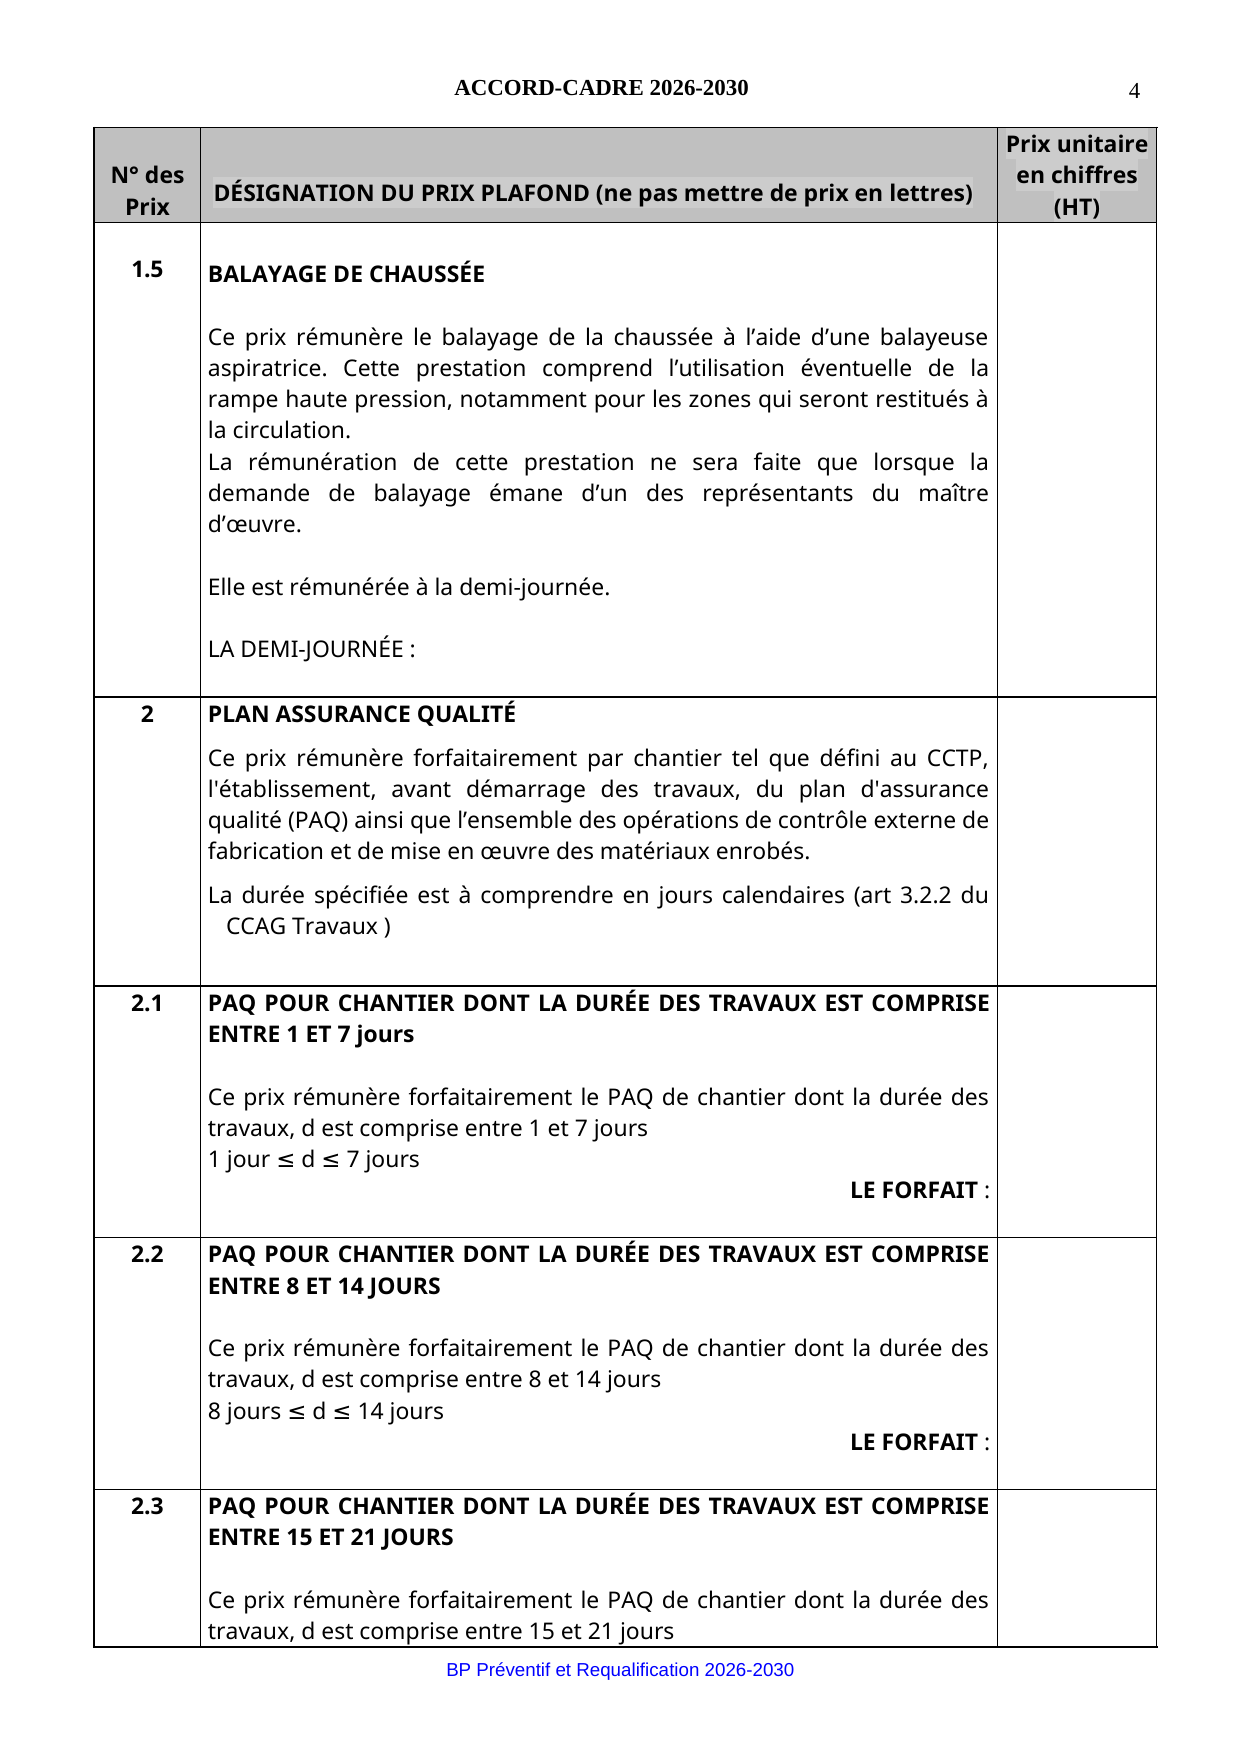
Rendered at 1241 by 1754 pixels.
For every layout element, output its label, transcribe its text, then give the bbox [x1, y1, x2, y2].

table_cell 2.1 [95, 987, 200, 1237]
table_cell 1.5 [95, 223, 200, 696]
table_cell PLAN ASSURANCE QUALITÉ Ce prix rémunère forfaitairement par chantier tel que défini au CCTP, l'établissement, avant démarrage des travaux, du plan d'assurance qualité (PAQ) ainsi que l’ensemble des opérations de contrôle externe de fabrication et de mise en œuvre des matériaux enrobés. La durée spécifiée est à comprendre en jours calendaires (art 3.2.2 du CCAG Travaux ) [201, 698, 997, 985]
table_cell 2 [95, 698, 200, 985]
table_header DÉSIGNATION DU PRIX PLAFOND (ne pas mettre de prix en lettres) [201, 128, 997, 222]
table_cell [998, 698, 1156, 985]
table_header Prix unitaire en chiffres (HT) [998, 128, 1054, 222]
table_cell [201, 1490, 997, 1646]
table_cell [998, 223, 1156, 696]
table_cell PAQ POUR CHANTIER DONT LA DURÉE DES TRAVAUX EST COMPRISE ENTRE 1 ET 7 jours Ce prix rémunère forfaitairement le PAQ de chantier dont la durée des travaux, d est comprise entre 1 et 7 jours 1 jour ≤ d ≤ 7 jours LE FORFAIT : [201, 987, 997, 1237]
table_header N° des Prix [95, 128, 200, 222]
table_cell BALAYAGE DE CHAUSSÉE Ce prix rémunère le balayage de la chaussée à l’aide d’une balayeuse aspiratrice. Cette prestation comprend l’utilisation éventuelle de la rampe haute pression, notamment pour les zones qui seront restitués à la circulation. La rémunération de cette prestation ne sera faite que lorsque la demande de balayage émane d’un des représentants du maître d’œuvre. Elle est rémunérée à la demi-journée. LA DEMI-JOURNÉE : [201, 223, 997, 696]
table_cell [998, 1238, 1156, 1488]
table_cell PAQ POUR CHANTIER DONT LA DURÉE DES TRAVAUX EST COMPRISE ENTRE 8 ET 14 JOURS Ce prix rémunère forfaitairement le PAQ de chantier dont la durée des travaux, d est comprise entre 8 et 14 jours 8 jours ≤ d ≤ 14 jours LE FORFAIT : [201, 1238, 997, 1488]
table_cell [998, 987, 1156, 1237]
table_cell 2.3 [95, 1490, 200, 1646]
table_cell 2.2 [95, 1238, 200, 1488]
table_cell [998, 1490, 1156, 1646]
table_header Prix unitaire en chiffres (HT) [1100, 128, 1156, 222]
